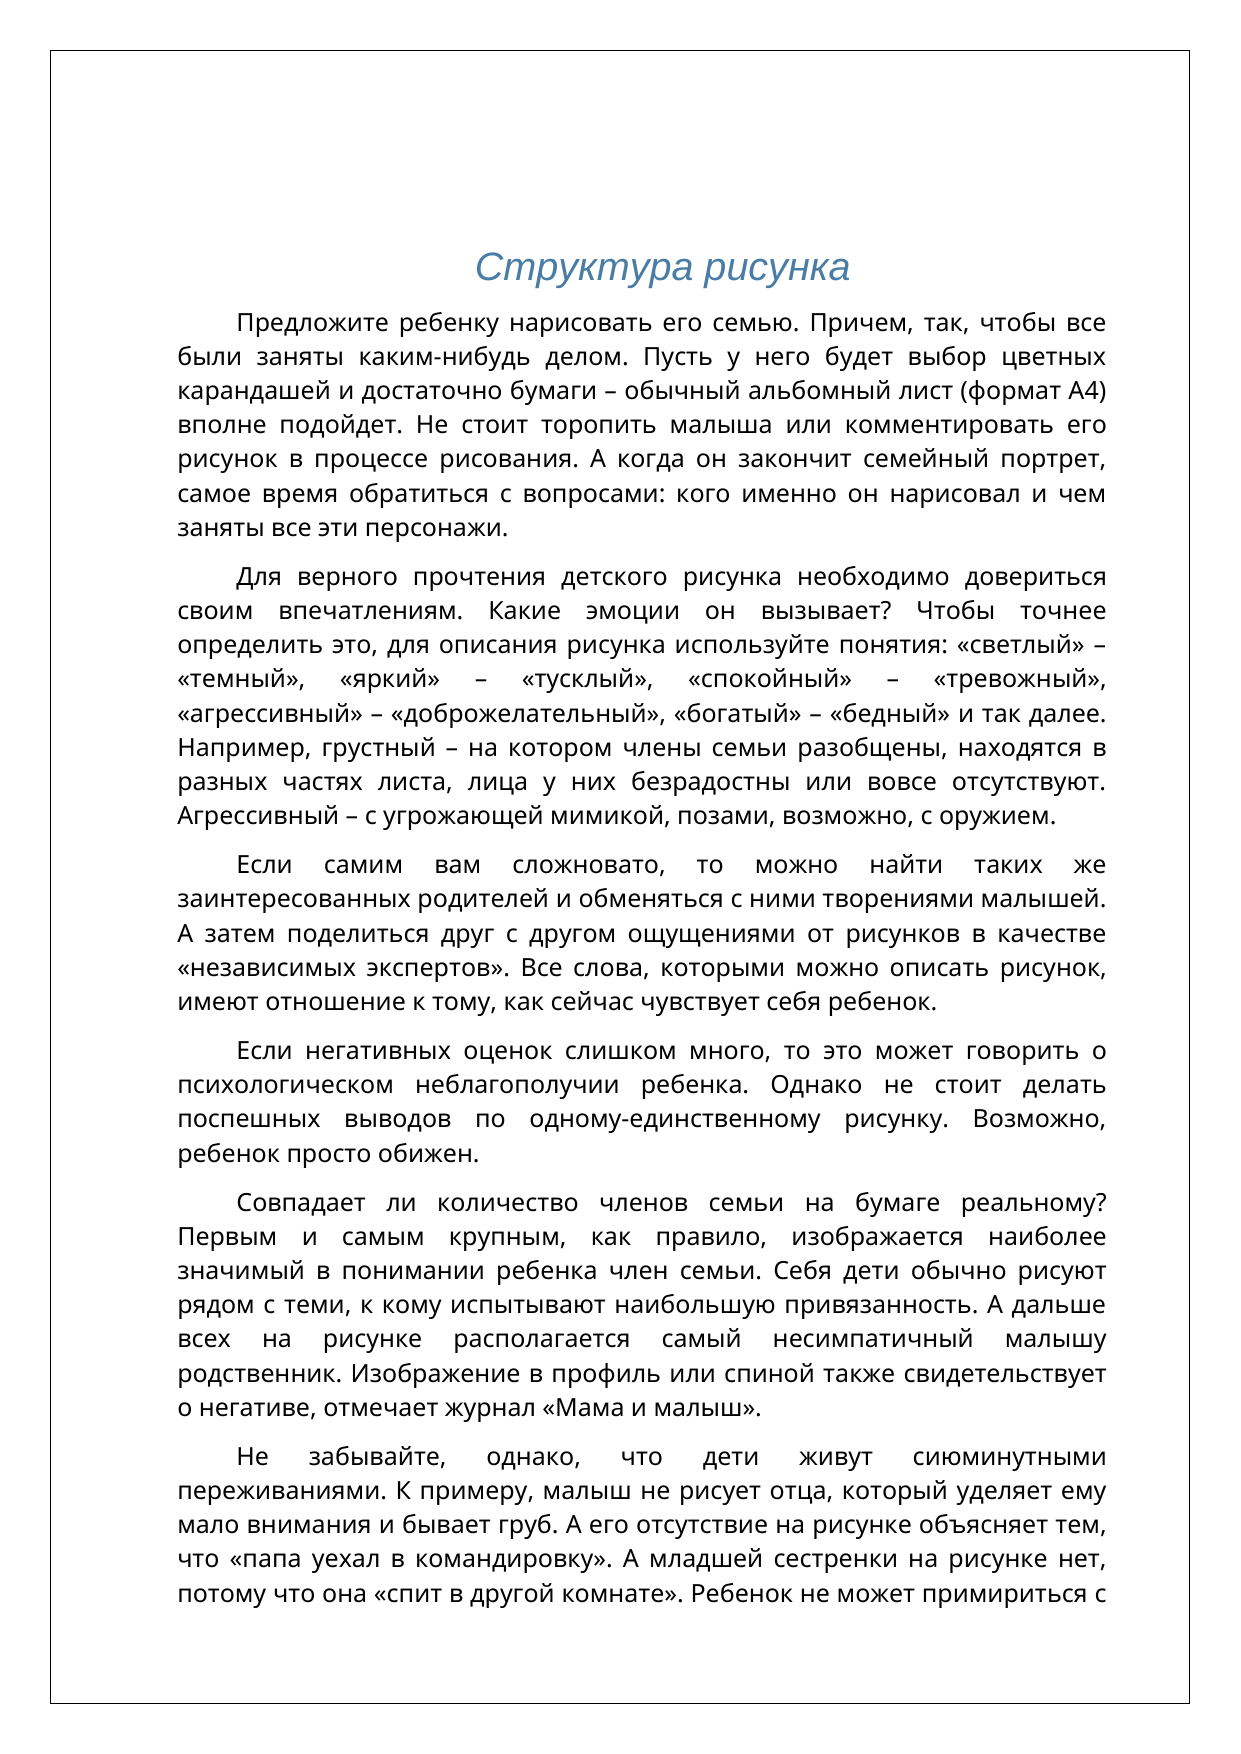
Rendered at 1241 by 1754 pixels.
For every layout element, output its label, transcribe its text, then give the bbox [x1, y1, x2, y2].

text Если самим вам сложновато, то можно найти таких же заинтересованных родителей и обменяться с ними творениями малышей. А затем поделиться друг с другом ощущениями от рисунков в качестве «независимых экспертов». Все слова, которыми можно описать рисунок, имеют отношение к тому, как сейчас чувствует себя ребенок. [177, 847, 1108, 1017]
text Предложите ребенку нарисовать его семью. Причем, так, чтобы все были заняты каким-нибудь делом. Пусть у него будет выбор цветных карандашей и достаточно бумаги – обычный альбомный лист (формат А4) вполне подойдет. Не стоит торопить малыша или комментировать его рисунок в процессе рисования. А когда он закончит семейный портрет, самое время обратиться с вопросами: кого именно он нарисовал и чем заняты все эти персонажи. [177, 305, 1108, 543]
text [177, 1439, 1108, 1609]
text Совпадает ли количество членов семьи на бумаге реальному? Первым и самым крупным, как правило, изображается наиболее значимый в понимании ребенка член семьи. Себя дети обычно рисуют рядом с теми, к кому испытывают наибольшую привязанность. А дальше всех на рисунке располагается самый несимпатичный малышу родственник. Изображение в профиль или спиной также свидетельствует о негативе, отмечает журнал «Мама и малыш». [177, 1185, 1108, 1423]
text Для верного прочтения детского рисунка необходимо довериться своим впечатлениям. Какие эмоции он вызывает? Чтобы точнее определить это, для описания рисунка используйте понятия: «светлый» – «темный», «яркий» – «тусклый», «спокойный» – «тревожный», «агрессивный» – «доброжелательный», «богатый» – «бедный» и так далее. Например, грустный – на котором члены семьи разобщены, находятся в разных частях листа, лица у них безрадостны или вовсе отсутствуют. Агрессивный – с угрожающей мимикой, позами, возможно, с оружием. [177, 559, 1108, 831]
text Если негативных оценок слишком много, то это может говорить о психологическом неблагополучии ребенка. Однако не стоит делать поспешных выводов по одному-единственному рисунку. Возможно, ребенок просто обижен. [177, 1033, 1108, 1169]
text Структура рисунка [177, 227, 1152, 289]
